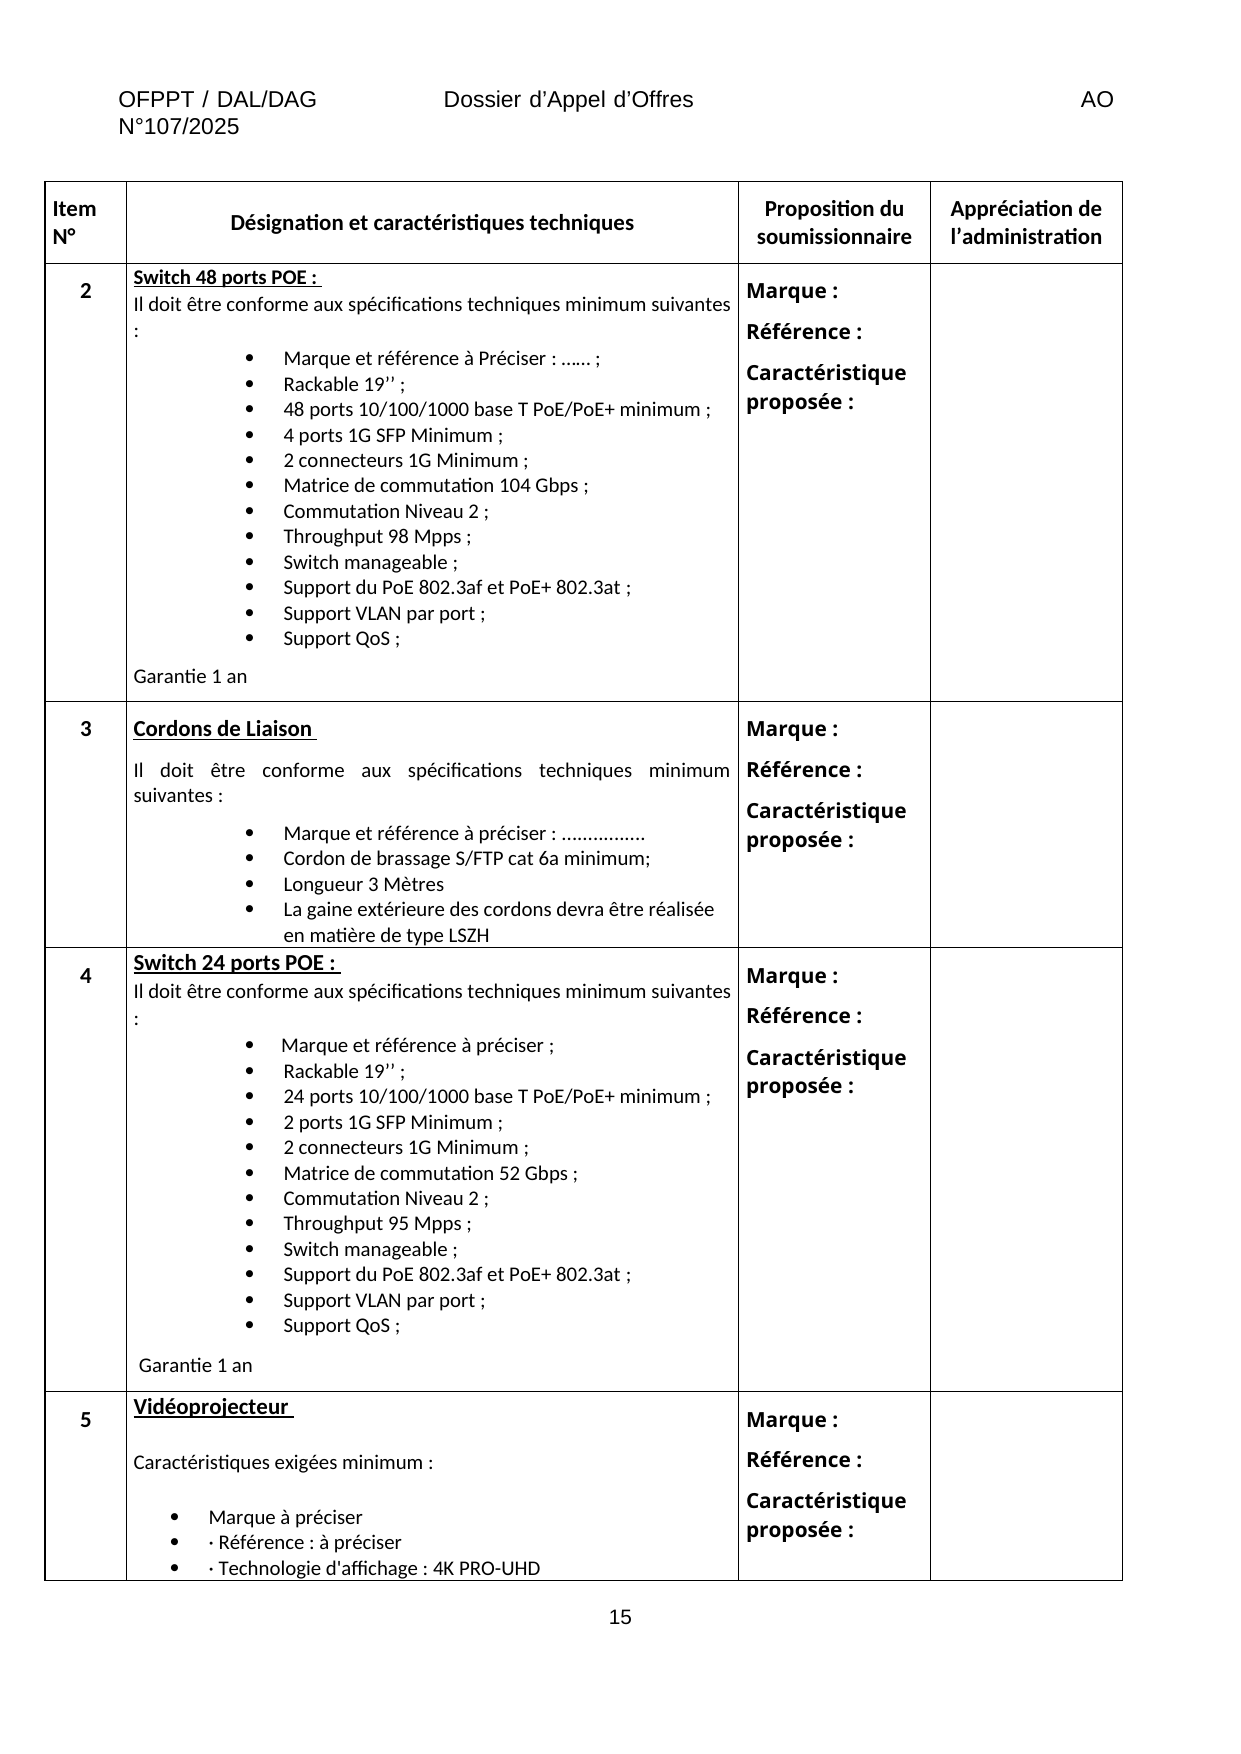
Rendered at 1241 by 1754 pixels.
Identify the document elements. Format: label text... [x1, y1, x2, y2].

table_cell [931, 1392, 1122, 1580]
table_header Désignation et caractéristiques techniques [127, 182, 738, 263]
table_cell [931, 948, 1122, 1391]
table_cell 5 [46, 1392, 126, 1580]
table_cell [739, 264, 930, 701]
table_header Appréciation de l’administration [931, 182, 1122, 263]
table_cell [739, 1392, 930, 1580]
table_cell [931, 702, 1122, 947]
table_cell Cordons de Liaison Il doit être conforme aux spécifications techniques minimum suivantes : Marque et référence à préciser : ................ Cordon de brassage S/FTP cat 6a minimum; Longueur 3 Mètres La gaine extérieure des cordons devra être réalisée en matière de type LSZH [127, 702, 738, 947]
table_cell 3 [46, 702, 126, 947]
table_cell Switch 24 ports POE : Il doit être conforme aux spécifications techniques minimum suivantes : Marque et référence à préciser ; Rackable 19’’ ; 24 ports 10/100/1000 base T PoE/PoE+ minimum ; 2 ports 1G SFP Minimum ; 2 connecteurs 1G Minimum ; Matrice de commutation 52 Gbps ; Commutation Niveau 2 ; Throughput 95 Mpps ; Switch manageable ; Support du PoE 802.3af et PoE+ 802.3at ; Support VLAN par port ; Support QoS ; Garantie 1 an [127, 948, 738, 1391]
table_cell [127, 1392, 738, 1580]
table_cell Switch 48 ports POE : Il doit être conforme aux spécifications techniques minimum suivantes : Marque et référence à Préciser : …… ; Rackable 19’’ ; 48 ports 10/100/1000 base T PoE/PoE+ minimum ; 4 ports 1G SFP Minimum ; 2 connecteurs 1G Minimum ; Matrice de commutation 104 Gbps ; Commutation Niveau 2 ; Throughput 98 Mpps ; Switch manageable ; Support du PoE 802.3af et PoE+ 802.3at ; Support VLAN par port ; Support QoS ; Garantie 1 an [127, 264, 738, 701]
table_cell 2 [46, 264, 126, 701]
table_cell Marque : Référence : Caractéristique proposée : [739, 702, 930, 947]
table_cell Marque : Référence : Caractéristique proposée : [739, 948, 930, 1391]
table_header Item N° [46, 182, 126, 263]
table_cell [931, 264, 1122, 701]
table_header Proposition du soumissionnaire [739, 182, 930, 263]
table_cell 4 [46, 948, 126, 1391]
